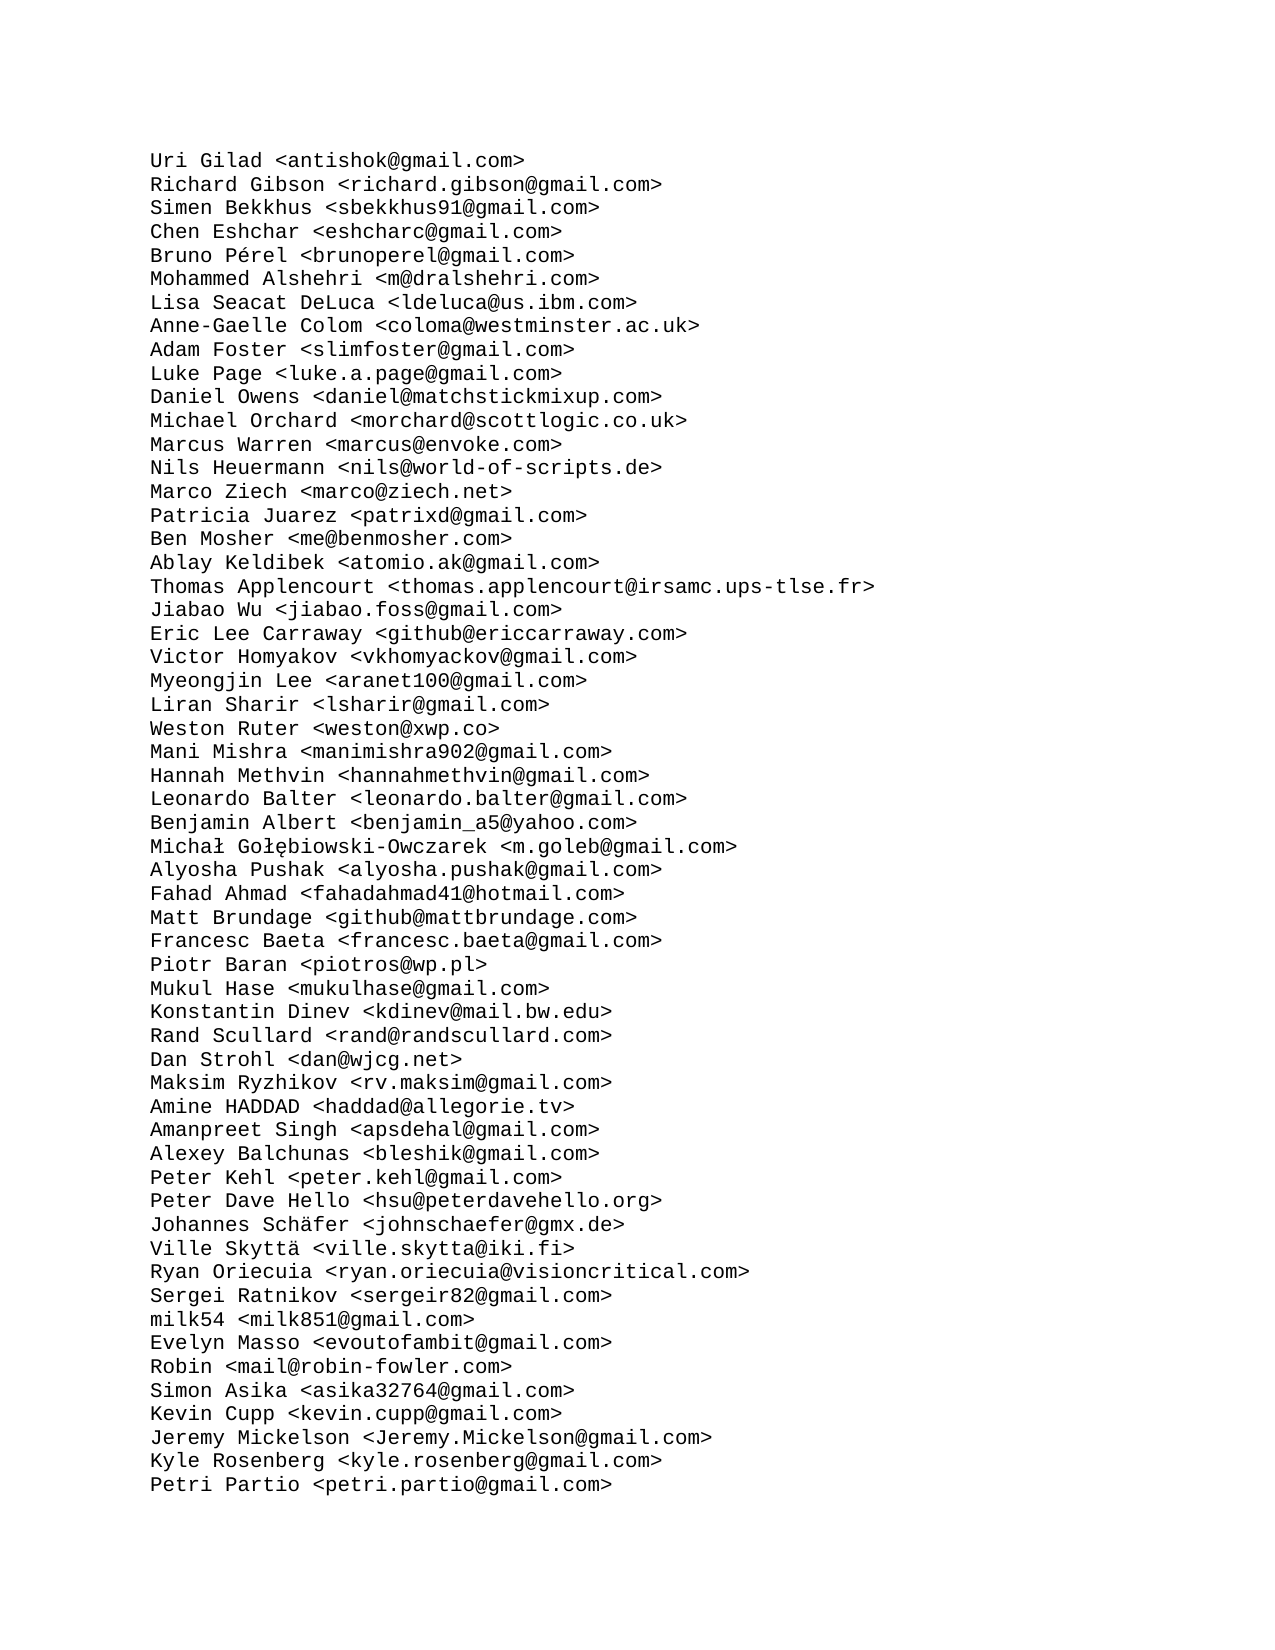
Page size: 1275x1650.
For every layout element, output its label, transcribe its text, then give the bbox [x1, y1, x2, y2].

text Lisa Seacat DeLuca <ldeluca@us.ibm.com> [150, 292, 1125, 316]
text Simon Asika <asika32764@gmail.com> [150, 1379, 1125, 1403]
text Patricia Juarez <patrixd@gmail.com> [150, 505, 1125, 528]
text Uri Gilad <antishok@gmail.com> [150, 150, 1125, 174]
text Francesc Baeta <francesc.baeta@gmail.com> [150, 930, 1125, 954]
text Mukul Hase <mukulhase@gmail.com> [150, 978, 1125, 1001]
text Kevin Cupp <kevin.cupp@gmail.com> [150, 1403, 1125, 1427]
text Nils Heuermann <nils@world-of-scripts.de> [150, 457, 1125, 481]
text Liran Sharir <lsharir@gmail.com> [150, 694, 1125, 717]
text Thomas Applencourt <thomas.applencourt@irsamc.ups-tlse.fr> [150, 576, 1125, 599]
text Luke Page <luke.a.page@gmail.com> [150, 363, 1125, 386]
text Leonardo Balter <leonardo.balter@gmail.com> [150, 788, 1125, 812]
text Matt Brundage <github@mattbrundage.com> [150, 907, 1125, 930]
text Ben Mosher <me@benmosher.com> [150, 528, 1125, 552]
text Daniel Owens <daniel@matchstickmixup.com> [150, 386, 1125, 410]
text Bruno Pérel <brunoperel@gmail.com> [150, 244, 1125, 268]
text Anne-Gaelle Colom <coloma@westminster.ac.uk> [150, 316, 1125, 339]
text Amanpreet Singh <apsdehal@gmail.com> [150, 1119, 1125, 1143]
text Jiabao Wu <jiabao.foss@gmail.com> [150, 599, 1125, 623]
text Fahad Ahmad <fahadahmad41@hotmail.com> [150, 883, 1125, 907]
text Simen Bekkhus <sbekkhus91@gmail.com> [150, 197, 1125, 221]
text Jeremy Mickelson <Jeremy.Mickelson@gmail.com> [150, 1427, 1125, 1451]
text Victor Homyakov <vkhomyackov@gmail.com> [150, 647, 1125, 670]
text Mohammed Alshehri <m@dralshehri.com> [150, 268, 1125, 292]
text Marcus Warren <marcus@envoke.com> [150, 434, 1125, 457]
text Michał Gołębiowski-Owczarek <m.goleb@gmail.com> [150, 836, 1125, 859]
text Hannah Methvin <hannahmethvin@gmail.com> [150, 765, 1125, 788]
text Piotr Baran <piotros@wp.pl> [150, 954, 1125, 978]
text Adam Foster <slimfoster@gmail.com> [150, 339, 1125, 363]
text Peter Dave Hello <hsu@peterdavehello.org> [150, 1190, 1125, 1214]
text Evelyn Masso <evoutofambit@gmail.com> [150, 1332, 1125, 1356]
text Weston Ruter <weston@xwp.co> [150, 717, 1125, 741]
text Alexey Balchunas <bleshik@gmail.com> [150, 1143, 1125, 1167]
text Marco Ziech <marco@ziech.net> [150, 481, 1125, 505]
text Kyle Rosenberg <kyle.rosenberg@gmail.com> [150, 1451, 1125, 1474]
text Johannes Schäfer <johnschaefer@gmx.de> [150, 1214, 1125, 1238]
text milk54 <milk851@gmail.com> [150, 1309, 1125, 1332]
text Michael Orchard <morchard@scottlogic.co.uk> [150, 410, 1125, 434]
text Richard Gibson <richard.gibson@gmail.com> [150, 174, 1125, 197]
text Myeongjin Lee <aranet100@gmail.com> [150, 670, 1125, 694]
text Mani Mishra <manimishra902@gmail.com> [150, 741, 1125, 765]
text Maksim Ryzhikov <rv.maksim@gmail.com> [150, 1072, 1125, 1096]
text Eric Lee Carraway <github@ericcarraway.com> [150, 623, 1125, 647]
text Amine HADDAD <haddad@allegorie.tv> [150, 1096, 1125, 1119]
text Petri Partio <petri.partio@gmail.com> [150, 1474, 1125, 1498]
text Benjamin Albert <benjamin_a5@yahoo.com> [150, 812, 1125, 836]
text Rand Scullard <rand@randscullard.com> [150, 1025, 1125, 1048]
text Alyosha Pushak <alyosha.pushak@gmail.com> [150, 859, 1125, 883]
text Ryan Oriecuia <ryan.oriecuia@visioncritical.com> [150, 1261, 1125, 1285]
text Dan Strohl <dan@wjcg.net> [150, 1048, 1125, 1072]
text Peter Kehl <peter.kehl@gmail.com> [150, 1167, 1125, 1190]
text Konstantin Dinev <kdinev@mail.bw.edu> [150, 1001, 1125, 1025]
text Ville Skyttä <ville.skytta@iki.fi> [150, 1238, 1125, 1261]
text Sergei Ratnikov <sergeir82@gmail.com> [150, 1285, 1125, 1309]
text Ablay Keldibek <atomio.ak@gmail.com> [150, 552, 1125, 576]
text Robin <mail@robin-fowler.com> [150, 1356, 1125, 1379]
text Chen Eshchar <eshcharc@gmail.com> [150, 221, 1125, 244]
